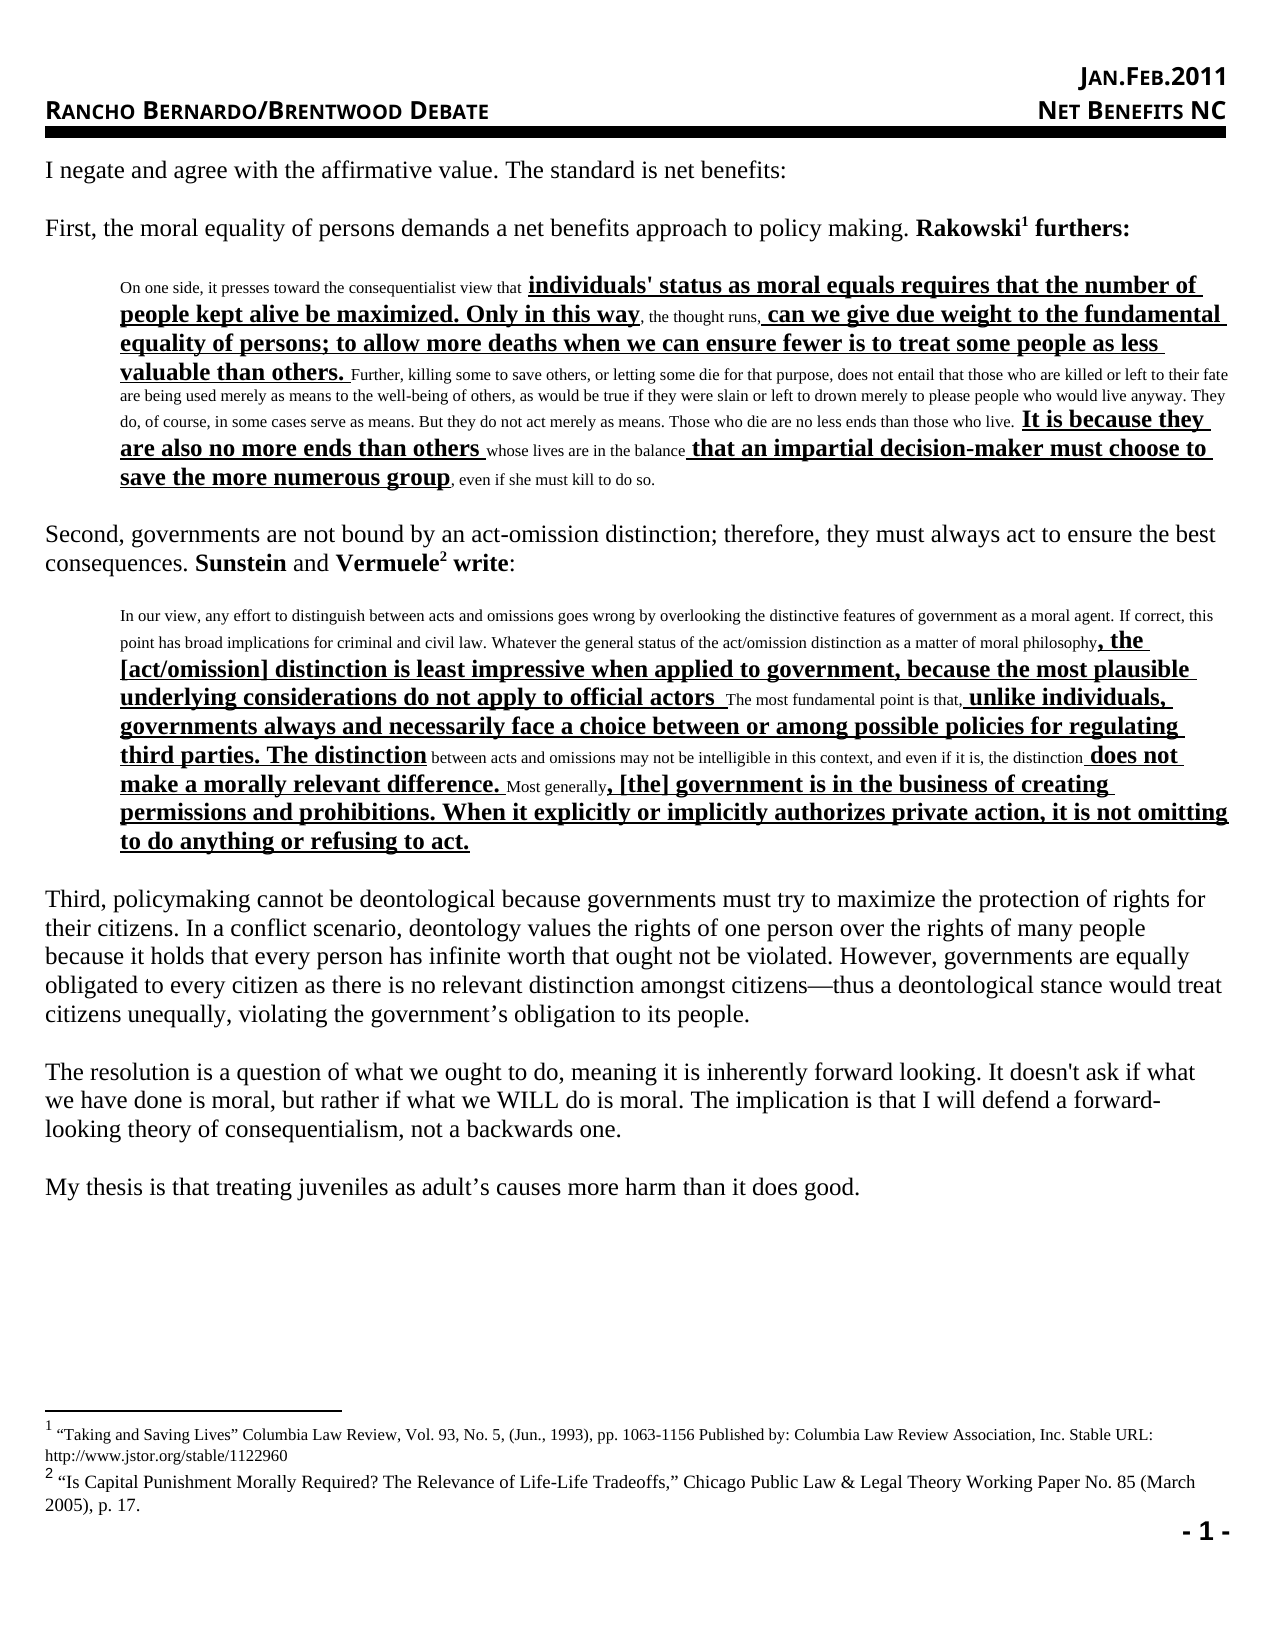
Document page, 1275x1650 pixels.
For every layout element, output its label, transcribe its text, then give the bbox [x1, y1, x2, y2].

text Second, governments are not bound by an act-omission distinction; therefore, they must always act to ensure the best consequences. Sunstein and Vermuele write: [45, 519, 1230, 577]
text The resolution is a question of what we ought to do, meaning it is inherently forward looking. It doesn't ask if what we have done is moral, but rather if what we WILL do is moral. The implication is that I will defend a forward-looking theory of consequentialism, not a backwards one. [45, 1057, 1230, 1143]
text In our view, any effort to distinguish between acts and omissions goes wrong by overlooking the distinctive features of government as a moral agent. If correct, this point has broad implications for criminal and civil law. Whatever the general status of the act/omission distinction as a matter of moral philosophy, the [act/omission] distinction is least impressive when applied to government, because the most plausible underlying considerations do not apply to official actors The most fundamental point is that, unlike individuals, governments always and necessarily face a choice between or among possible policies for regulating third parties. The distinction between acts and omissions may not be intelligible in this context, and even if it is, the distinction does not make a morally relevant difference. Most generally, [the] government is in the business of creating permissions and prohibitions. When it explicitly or implicitly authorizes private action, it is not omitting to do anything or refusing to act. [120, 606, 1230, 855]
text My thesis is that treating juveniles as adult’s causes more harm than it does good. [45, 1172, 1230, 1201]
text First, the moral equality of persons demands a net benefits approach to policy making. Rakowski furthers: [45, 213, 1230, 242]
text I negate and agree with the affirmative value. The standard is net benefits: [45, 155, 1230, 184]
text On one side, it presses toward the consequentialist view that individuals' status as moral equals requires that the number of people kept alive be maximized. Only in this way, the thought runs, can we give due weight to the fundamental equality of persons; to allow more deaths when we can ensure fewer is to treat some people as less valuable than others. Further, killing some to save others, or letting some die for that purpose, does not entail that those who are killed or left to their fate are being used merely as means to the well-being of others, as would be true if they were slain or left to drown merely to please people who would live anyway. They do, of course, in some cases serve as means. But they do not act merely as means. Those who die are no less ends than those who live. It is because they are also no more ends than others whose lives are in the balance that an impartial decision-maker must choose to save the more numerous group, even if she must kill to do so. [120, 270, 1230, 491]
text Third, policymaking cannot be deontological because governments must try to maximize the protection of rights for their citizens. In a conflict scenario, deontology values the rights of one person over the rights of many people because it holds that every person has infinite worth that ought not be violated. However, governments are equally obligated to every citizen as there is no relevant distinction amongst citizens—thus a deontological stance would treat citizens unequally, violating the government’s obligation to its people. [45, 884, 1230, 1028]
